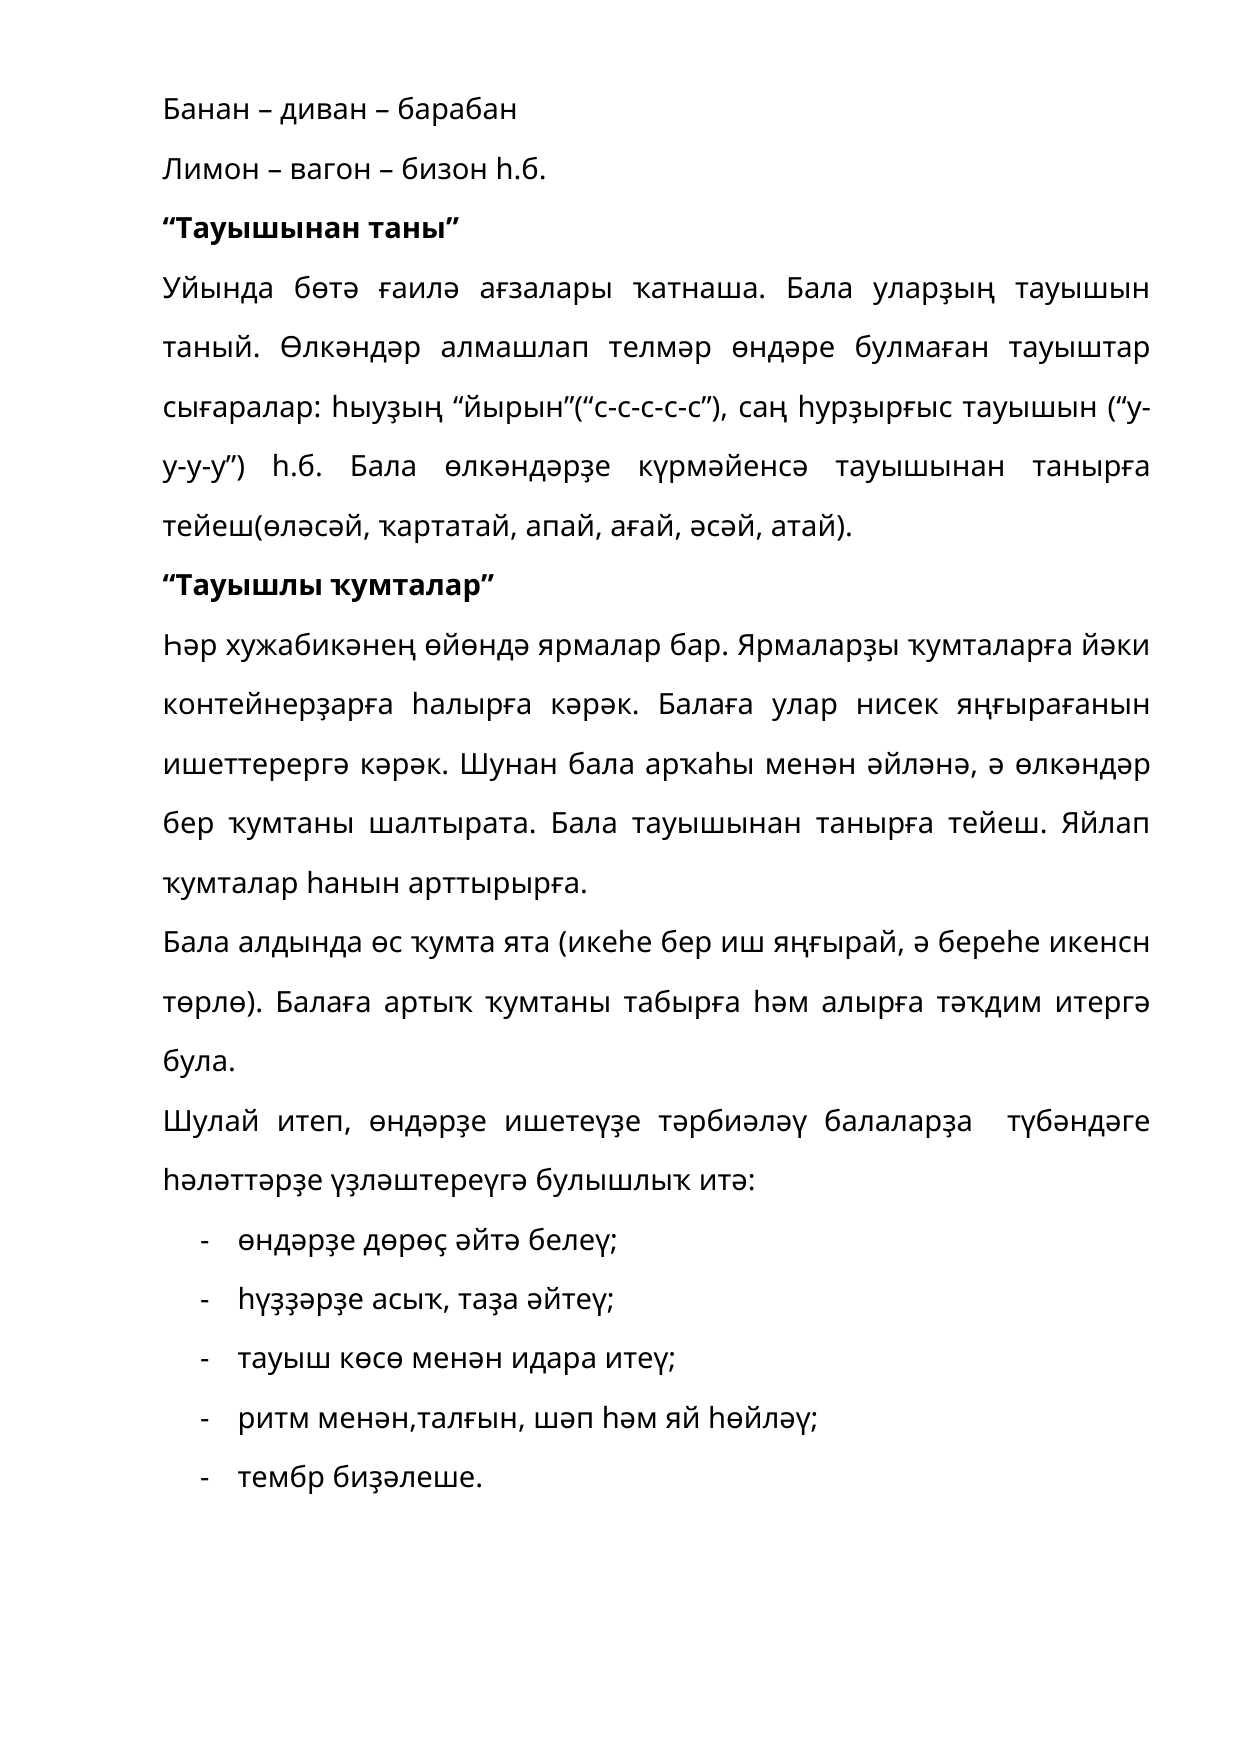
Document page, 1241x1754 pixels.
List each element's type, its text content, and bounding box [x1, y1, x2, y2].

text “Тауышынан таны” [162, 208, 1152, 247]
list тауыш көсө менән идара итеү; [200, 1338, 1152, 1377]
text Шулай итеп, өндәрҙе ишетеүҙе тәрбиәләү балаларҙа түбәндәге һәләттәрҙе үҙләштереүгә булышлыҡ итә: [162, 1100, 1152, 1199]
list тембр биҙәлеше. [200, 1457, 1152, 1496]
text Һәр хужабикәнең өйөндә ярмалар бар. Ярмаларҙы ҡумталарға йәки контейнерҙарға һалырға кәрәк. Балаға улар нисек яңғырағанын ишеттерергә кәрәк. Шунан бала арҡаһы менән әйләнә, ә өлкәндәр бер ҡумтаны шалтырата. Бала тауышынан танырға тейеш. Яйлап ҡумталар һанын арттырырға. [162, 624, 1152, 902]
text Уйында бөтә ғаилә ағзалары ҡатнаша. Бала уларҙың тауышын таный. Өлкәндәр алмашлап телмәр өндәре булмаған тауыштар сығаралар: һыуҙың “йырын”(“с-с-с-с-с”), саң һурҙырғыс тауышын (“у-у-у-у”) һ.б. Бала өлкәндәрҙе күрмәйенсә тауышынан танырға тейеш(өләсәй, ҡартатай, апай, ағай, әсәй, атай). [162, 267, 1152, 545]
list һүҙҙәрҙе асыҡ, таҙа әйтеү; [200, 1278, 1152, 1318]
text “Тауышлы ҡумталар” [162, 564, 1152, 604]
list ритм менән,талғын, шәп һәм яй һөйләү; [200, 1397, 1152, 1437]
list өндәрҙе дөрөҫ әйтә белеү; [200, 1219, 1152, 1258]
text Лимон – вагон – бизон һ.б. [162, 148, 1152, 188]
text Банан – диван – барабан [162, 89, 1152, 128]
text Бала алдында өс ҡумта ята (икеһе бер иш яңғырай, ә береһе икенсн төрлө). Балаға артыҡ ҡумтаны табырға һәм алырға тәҡдим итергә була. [162, 921, 1152, 1080]
